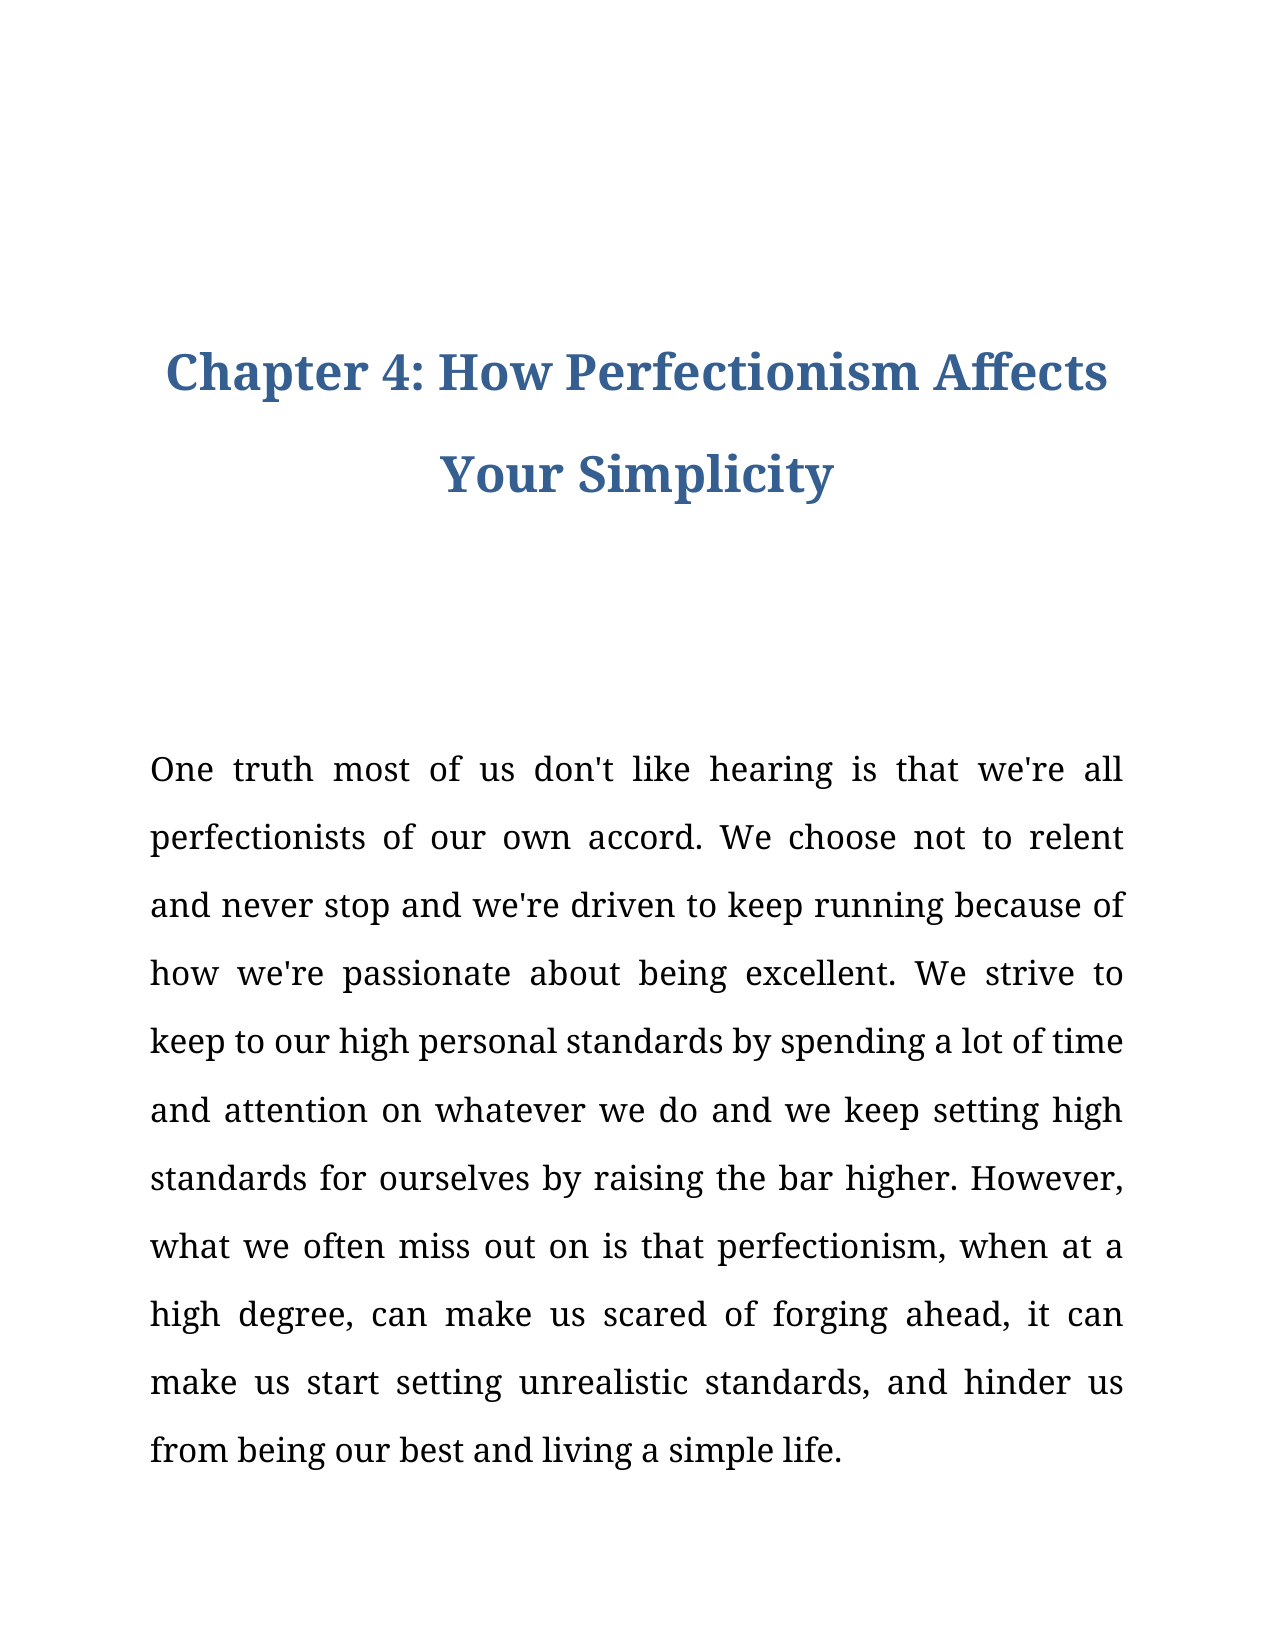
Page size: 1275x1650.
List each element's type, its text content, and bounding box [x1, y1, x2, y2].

text One truth most of us don't like hearing is that we're all perfectionists of our own accord. We choose not to relent and never stop and we're driven to keep running because of how we're passionate about being excellent. We strive to keep to our high personal standards by spending a lot of time and attention on whatever we do and we keep setting high standards for ourselves by raising the bar higher. However, what we often miss out on is that perfectionism, when at a high degree, can make us scared of forging ahead, it can make us start setting unrealistic standards, and hinder us from being our best and living a simple life. [150, 746, 1125, 1472]
text Chapter 4: How Perfectionism Affects Your Simplicity [150, 337, 1125, 507]
